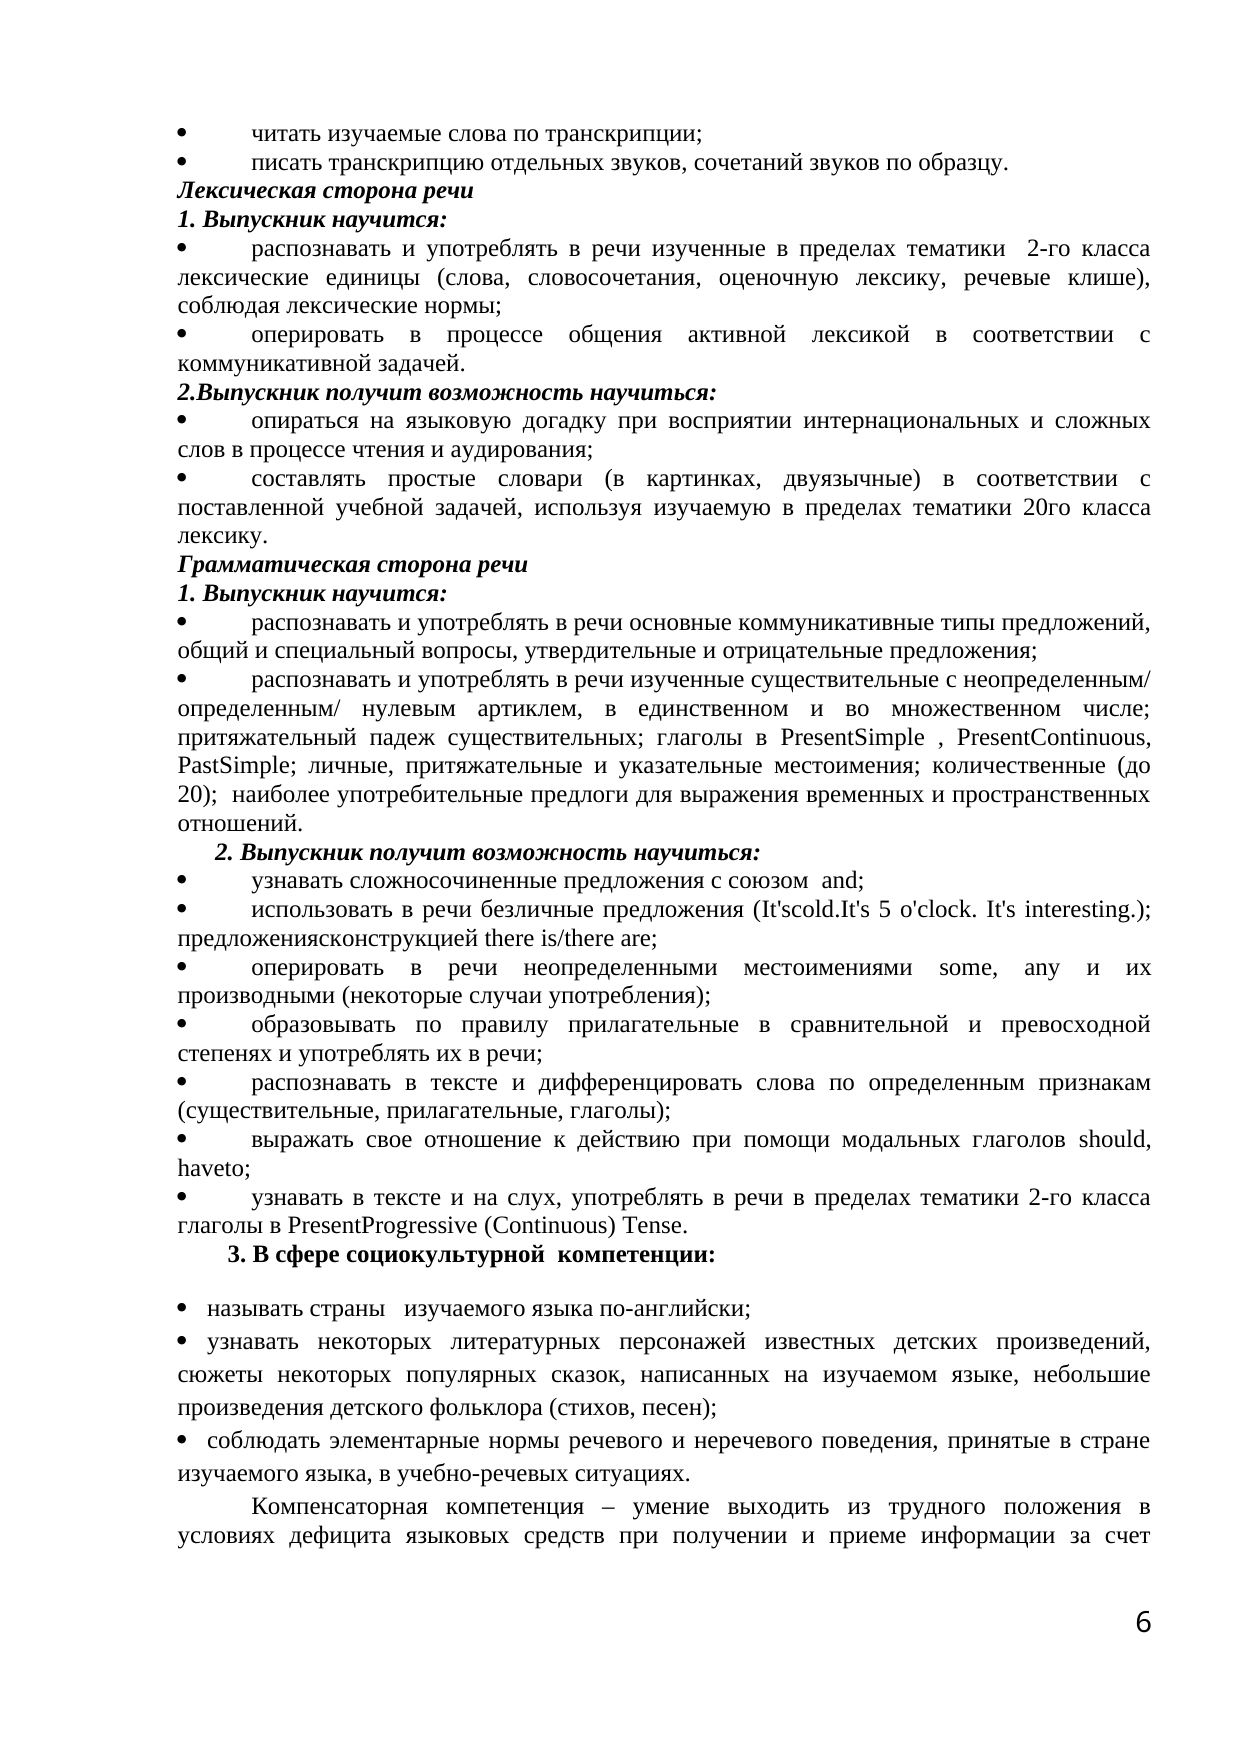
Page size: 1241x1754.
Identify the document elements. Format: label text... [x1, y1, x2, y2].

list узнавать в тексте и на слух, употреблять в речи в пределах тематики 2-го класса глаголы в PresentProgressive (Continuous) Tense. [177, 1182, 1152, 1239]
list 1. Выпускник научится: [177, 204, 1152, 233]
list 2. Выпускник получит возможность научиться: [177, 837, 1152, 866]
list выражать свое отношение к действию при помощи модальных глаголов should, haveto; [177, 1124, 1152, 1182]
text 3. В сфере социокультурной компетенции: [177, 1239, 1152, 1268]
list составлять простые словари (в картинках, двуязычные) в соответствии с поставленной учебной задачей, используя изучаемую в пределах тематики 20го класса лексику. [177, 463, 1152, 549]
list образовывать по правилу прилагательные в сравнительной и превосходной степенях и употреблять их в речи; [177, 1009, 1152, 1067]
list Лексическая сторона речи [177, 176, 1152, 204]
list 1. Выпускник научится: [177, 578, 1152, 607]
list читать изучаемые слова по транскрипции; [177, 118, 1152, 147]
list узнавать сложносочиненные предложения с союзом and; [177, 866, 1152, 894]
list Грамматическая сторона речи [177, 549, 1152, 578]
list соблюдать элементарные нормы речевого и неречевого поведения, принятые в стране изучаемого языка, в учебно-речевых ситуациях. [177, 1425, 1152, 1487]
list называть страны изучаемого языка по-английски; [177, 1293, 1152, 1322]
list распознавать и употреблять в речи изученные в пределах тематики 2-го класса лексические единицы (слова, словосочетания, оценочную лексику, речевые клише), соблюдая лексические нормы; [177, 233, 1152, 319]
list оперировать в речи неопределенными местоимениями some, any и их производными (некоторые случаи употребления); [177, 952, 1152, 1009]
list оперировать в процессе общения активной лексикой в соответствии с коммуникативной задачей. [177, 319, 1152, 377]
list использовать в речи безличные предложения (It'scold.It's 5 o'clock. It's interesting.); предложениясконструкцией there is/there are; [177, 894, 1152, 952]
list распознавать в тексте и дифференцировать слова по определенным признакам (существительные, прилагательные, глаголы); [177, 1067, 1152, 1124]
list писать транскрипцию отдельных звуков, сочетаний звуков по образцу. [177, 147, 1152, 176]
list опираться на языковую догадку при восприятии интернациональных и сложных слов в процессе чтения и аудирования; [177, 406, 1152, 463]
list узнавать некоторых литературных персонажей известных детских произведений, сюжеты некоторых популярных сказок, написанных на изучаемом языке, небольшие произведения детского фольклора (стихов, песен); [177, 1326, 1152, 1421]
list 2.Выпускник получит возможность научиться: [177, 377, 1152, 406]
list распознавать и употреблять в речи изученные существительные с неопределенным/ определенным/ нулевым артиклем, в единственном и во множественном числе; притяжательный падеж существительных; глаголы в PresentSimple , PresentContinuous, PastSimple; личные, притяжательные и указательные местоимения; количественные (до 20); наиболее употребительные предлоги для выражения временных и пространственных отношений. [177, 664, 1152, 837]
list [177, 1491, 1152, 1549]
list распознавать и употреблять в речи основные коммуникативные типы предложений, общий и специальный вопросы, утвердительные и отрицательные предложения; [177, 607, 1152, 664]
